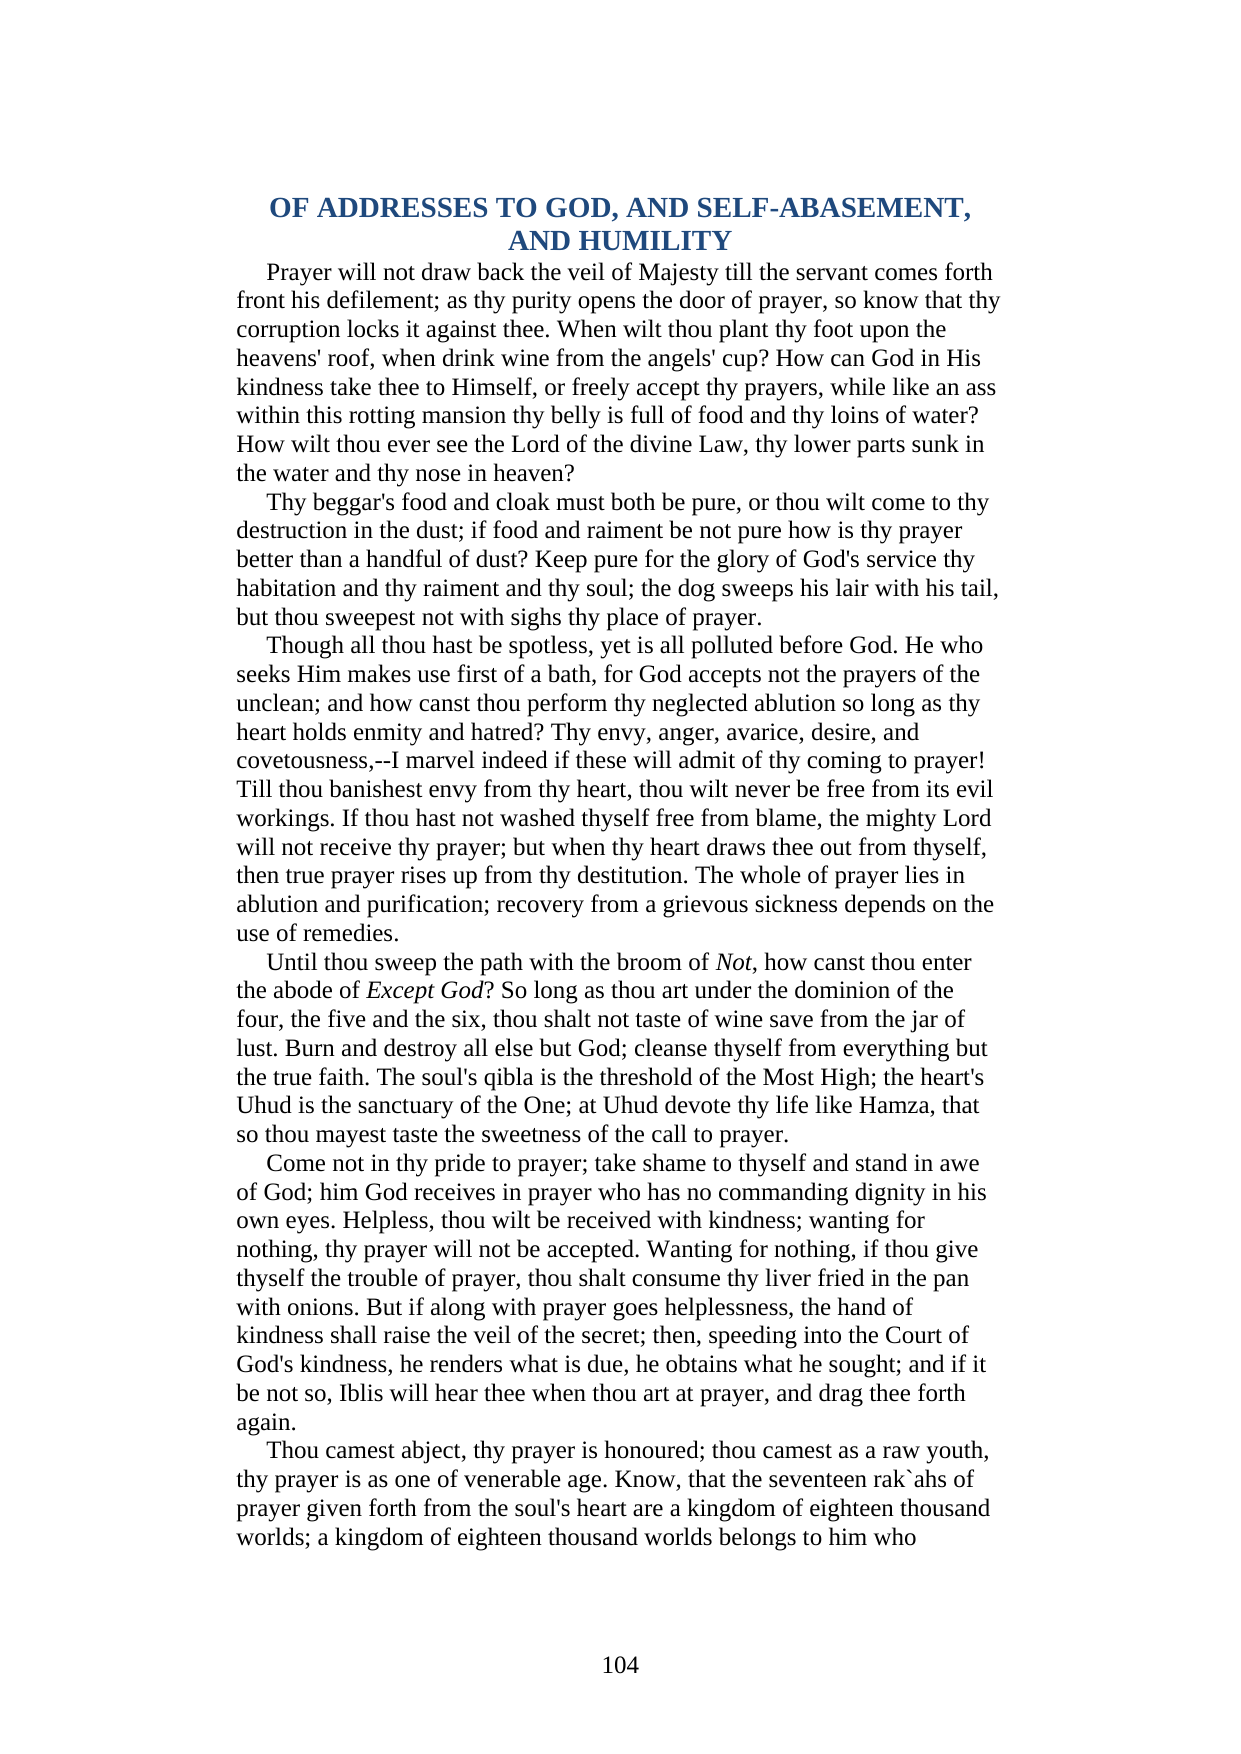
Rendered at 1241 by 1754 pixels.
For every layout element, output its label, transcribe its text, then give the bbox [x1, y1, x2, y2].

subtitle OF ADDRESSES TO GOD, AND SELF-ABASEMENT, AND HUMILITY [236, 190, 1004, 257]
text Thy beggar's food and cloak must both be pure, or thou wilt come to thy destruction in the dust; if food and raiment be not pure how is thy prayer better than a handful of dust? Keep pure for the glory of God's service thy habitation and thy raiment and thy soul; the dog sweeps his lair with his tail, but thou sweepest not with sighs thy place of prayer. [236, 487, 1004, 631]
text Come not in thy pride to prayer; take shame to thyself and stand in awe of God; him God receives in prayer who has no commanding dignity in his own eyes. Helpless, thou wilt be received with kindness; wanting for nothing, thy prayer will not be accepted. Wanting for nothing, if thou give thyself the trouble of prayer, thou shalt consume thy liver fried in the pan with onions. But if along with prayer goes helplessness, the hand of kindness shall raise the veil of the secret; then, speeding into the Court of God's kindness, he renders what is due, he obtains what he sought; and if it be not so, Iblis will hear thee when thou art at prayer, and drag thee forth again. [236, 1148, 1004, 1436]
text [236, 1436, 1004, 1551]
text Prayer will not draw back the veil of Majesty till the servant comes forth front his defilement; as thy purity opens the door of prayer, so know that thy corruption locks it against thee. When wilt thou plant thy foot upon the heavens' roof, when drink wine from the angels' cup? How can God in His kindness take thee to Himself, or freely accept thy prayers, while like an ass within this rotting mansion thy belly is full of food and thy loins of water? How wilt thou ever see the Lord of the divine Law, thy lower parts sunk in the water and thy nose in heaven? [236, 257, 1004, 487]
text Though all thou hast be spotless, yet is all polluted before God. He who seeks Him makes use first of a bath, for God accepts not the prayers of the unclean; and how canst thou perform thy neglected ablution so long as thy heart holds enmity and hatred? Thy envy, anger, avarice, desire, and covetousness,--I marvel indeed if these will admit of thy coming to prayer! Till thou banishest envy from thy heart, thou wilt never be free from its evil workings. If thou hast not washed thyself free from blame, the mighty Lord will not receive thy prayer; but when thy heart draws thee out from thyself, then true prayer rises up from thy destitution. The whole of prayer lies in ablution and purification; recovery from a grievous sickness depends on the use of remedies. [236, 631, 1004, 947]
text Until thou sweep the path with the broom of Not, how canst thou enter the abode of Except God? So long as thou art under the dominion of the four, the five and the six, thou shalt not taste of wine save from the jar of lust. Burn and destroy all else but God; cleanse thyself from everything but the true faith. The soul's qibla is the threshold of the Most High; the heart's Uhud is the sanctuary of the One; at Uhud devote thy life like Hamza, that so thou mayest taste the sweetness of the call to prayer. [236, 947, 1004, 1148]
